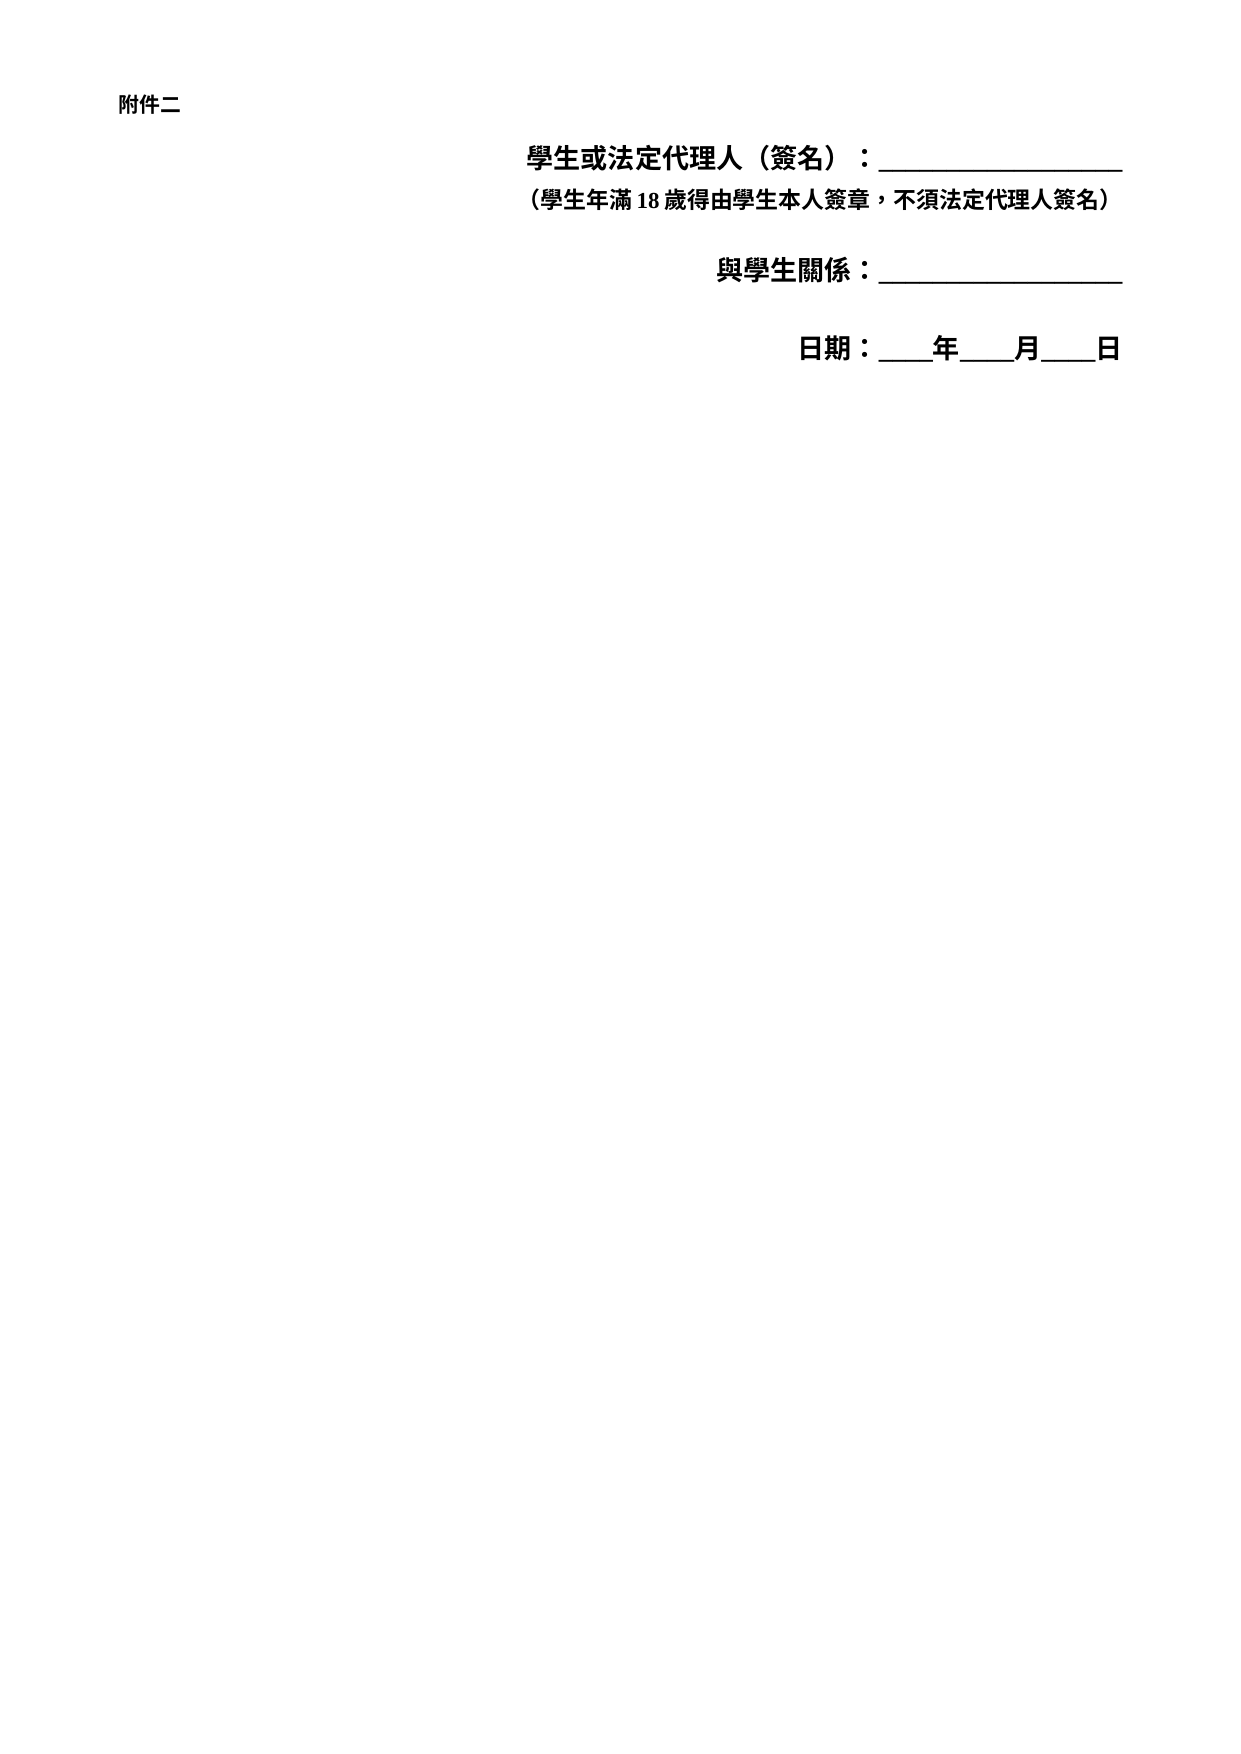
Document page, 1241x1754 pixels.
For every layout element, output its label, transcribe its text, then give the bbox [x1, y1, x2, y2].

text 與學生關係：__________________ [118, 248, 1122, 288]
text 日期：____年____月____日 [118, 327, 1122, 366]
text （學生年滿18歲得由學生本人簽章，不須法定代理人簽名） [118, 182, 1122, 215]
text 學生或法定代理人（簽名）：__________________ [118, 137, 1122, 176]
